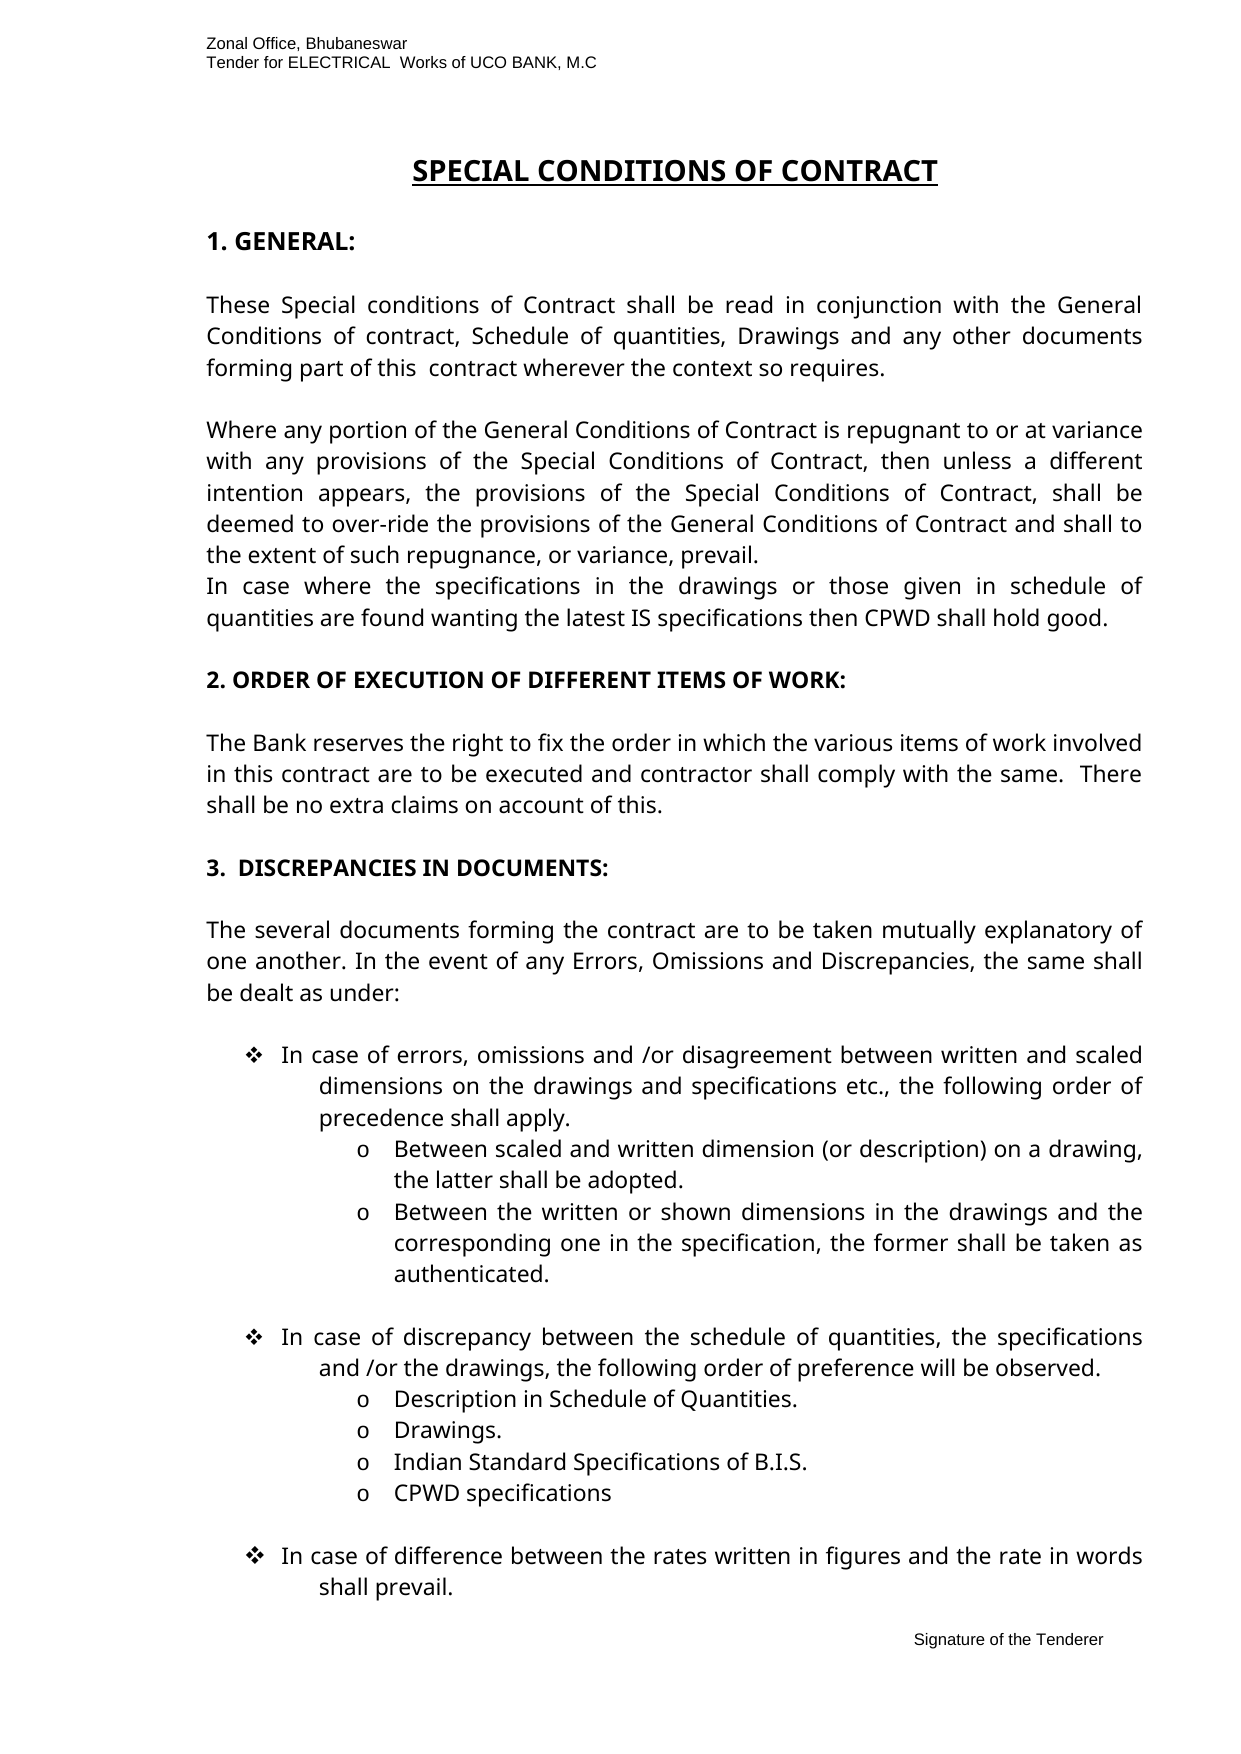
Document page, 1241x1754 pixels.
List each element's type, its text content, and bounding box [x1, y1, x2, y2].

text 3. DISCREPANCIES IN DOCUMENTS: [206, 852, 1144, 883]
text 2. ORDER OF EXECUTION OF DIFFERENT ITEMS OF WORK: [206, 664, 1144, 695]
text These Special conditions of Contract shall be read in conjunction with the General Conditions of contract, Schedule of quantities, Drawings and any other documents forming part of this contract wherever the context so requires. [206, 289, 1144, 383]
text SPECIAL CONDITIONS OF CONTRACT [206, 150, 1144, 190]
text The several documents forming the contract are to be taken mutually explanatory of one another. In the event of any Errors, Omissions and Discrepancies, the same shall be dealt as under: [206, 914, 1144, 1008]
list Between scaled and written dimension (or description) on a drawing, the latter shall be adopted. [356, 1133, 1144, 1195]
list In case of discrepancy between the schedule of quantities, the specifications and /or the drawings, the following order of preference will be observed. [244, 1321, 1144, 1383]
text The Bank reserves the right to fix the order in which the various items of work involved in this contract are to be executed and contractor shall comply with the same. There shall be no extra claims on account of this. [206, 727, 1144, 820]
list In case of errors, omissions and /or disagreement between written and scaled dimensions on the drawings and specifications etc., the following order of precedence shall apply. [244, 1039, 1144, 1133]
list Indian Standard Specifications of B.I.S. [356, 1446, 1144, 1477]
text 1. GENERAL: [206, 224, 1144, 258]
list In case of difference between the rates written in figures and the rate in words shall prevail. [244, 1540, 1144, 1602]
list CPWD specifications [356, 1477, 1144, 1508]
list Description in Schedule of Quantities. [356, 1383, 1144, 1414]
list Drawings. [356, 1414, 1144, 1446]
text In case where the specifications in the drawings or those given in schedule of quantities are found wanting the latest IS specifications then CPWD shall hold good. [206, 570, 1144, 633]
list Between the written or shown dimensions in the drawings and the corresponding one in the specification, the former shall be taken as authenticated. [356, 1195, 1144, 1289]
text Where any portion of the General Conditions of Contract is repugnant to or at variance with any provisions of the Special Conditions of Contract, then unless a different intention appears, the provisions of the Special Conditions of Contract, shall be deemed to over-ride the provisions of the General Conditions of Contract and shall to the extent of such repugnance, or variance, prevail. [206, 414, 1144, 570]
